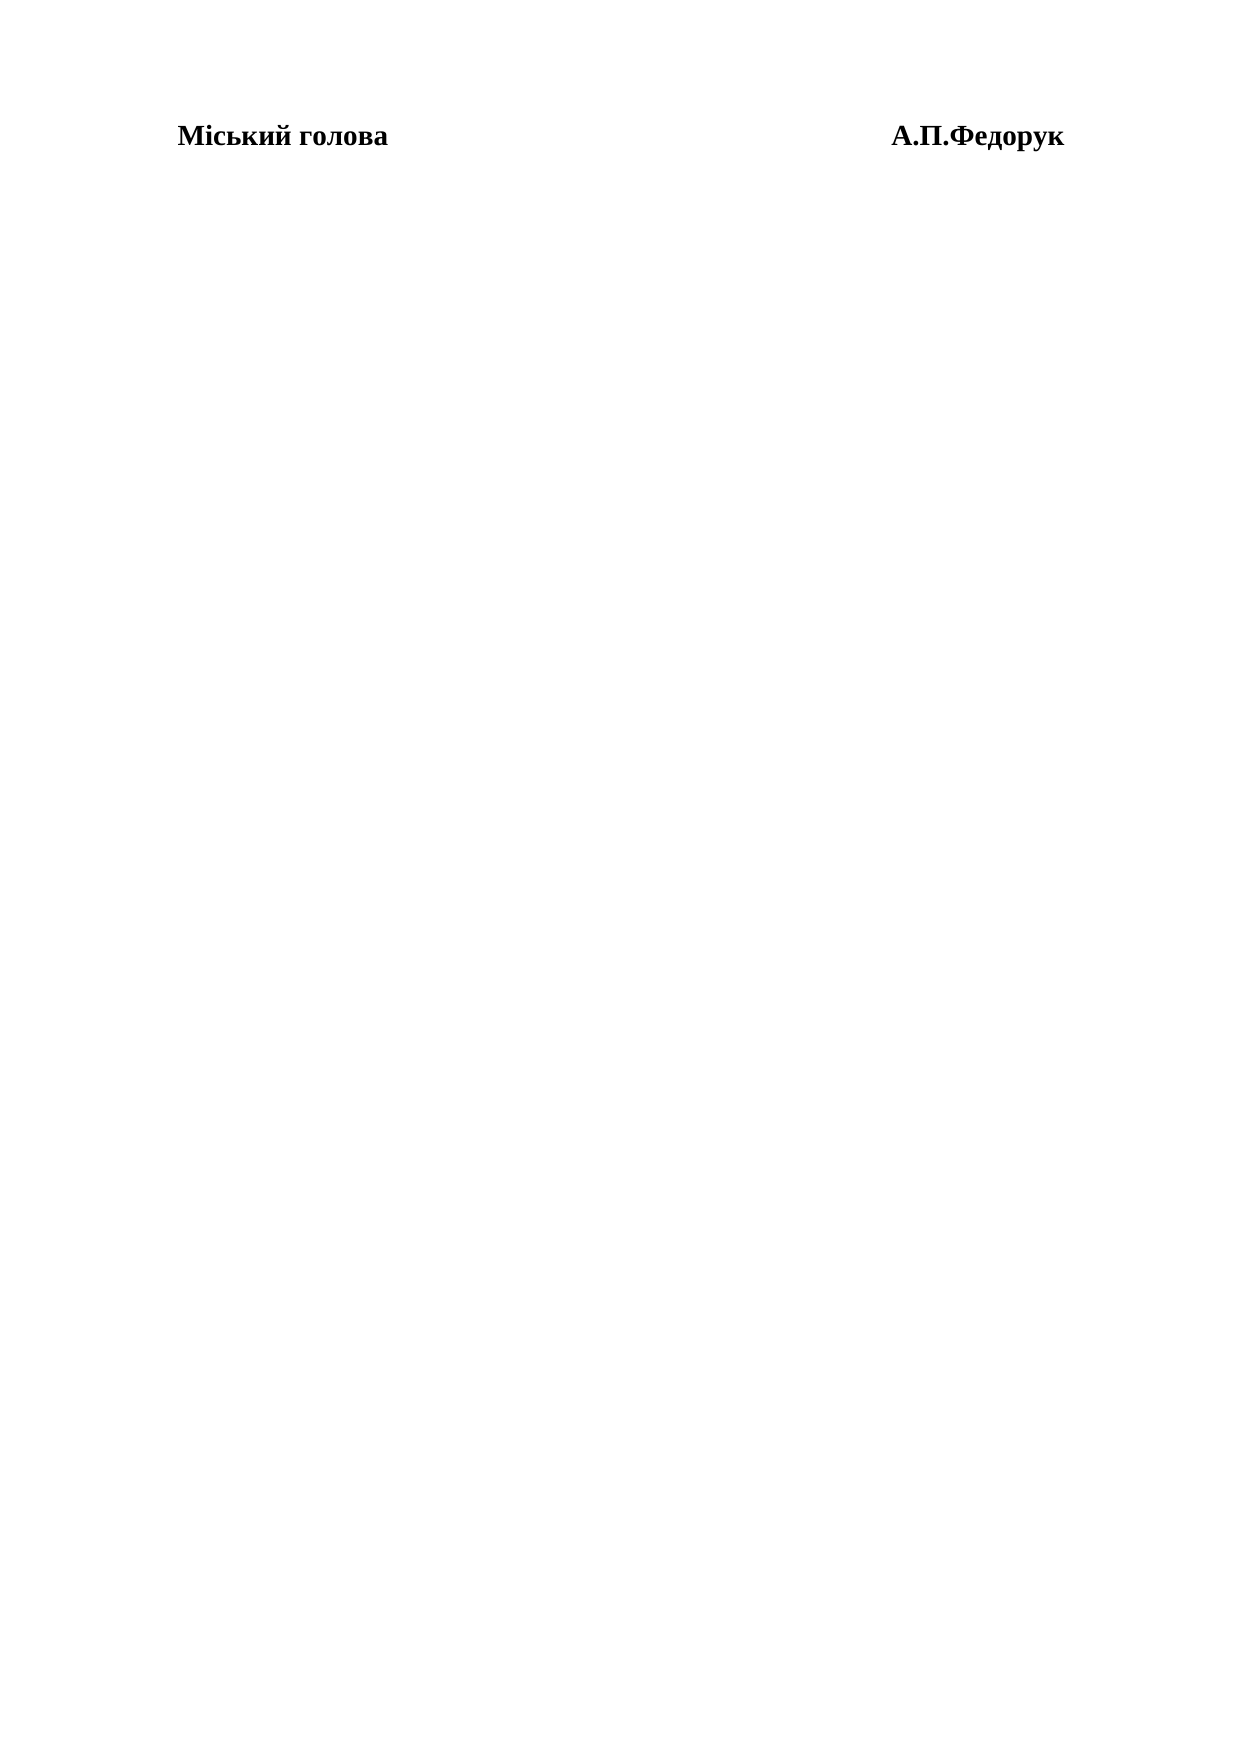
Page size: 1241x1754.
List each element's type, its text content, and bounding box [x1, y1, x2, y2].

text Міський голова А.П.Федорук [177, 118, 1152, 152]
